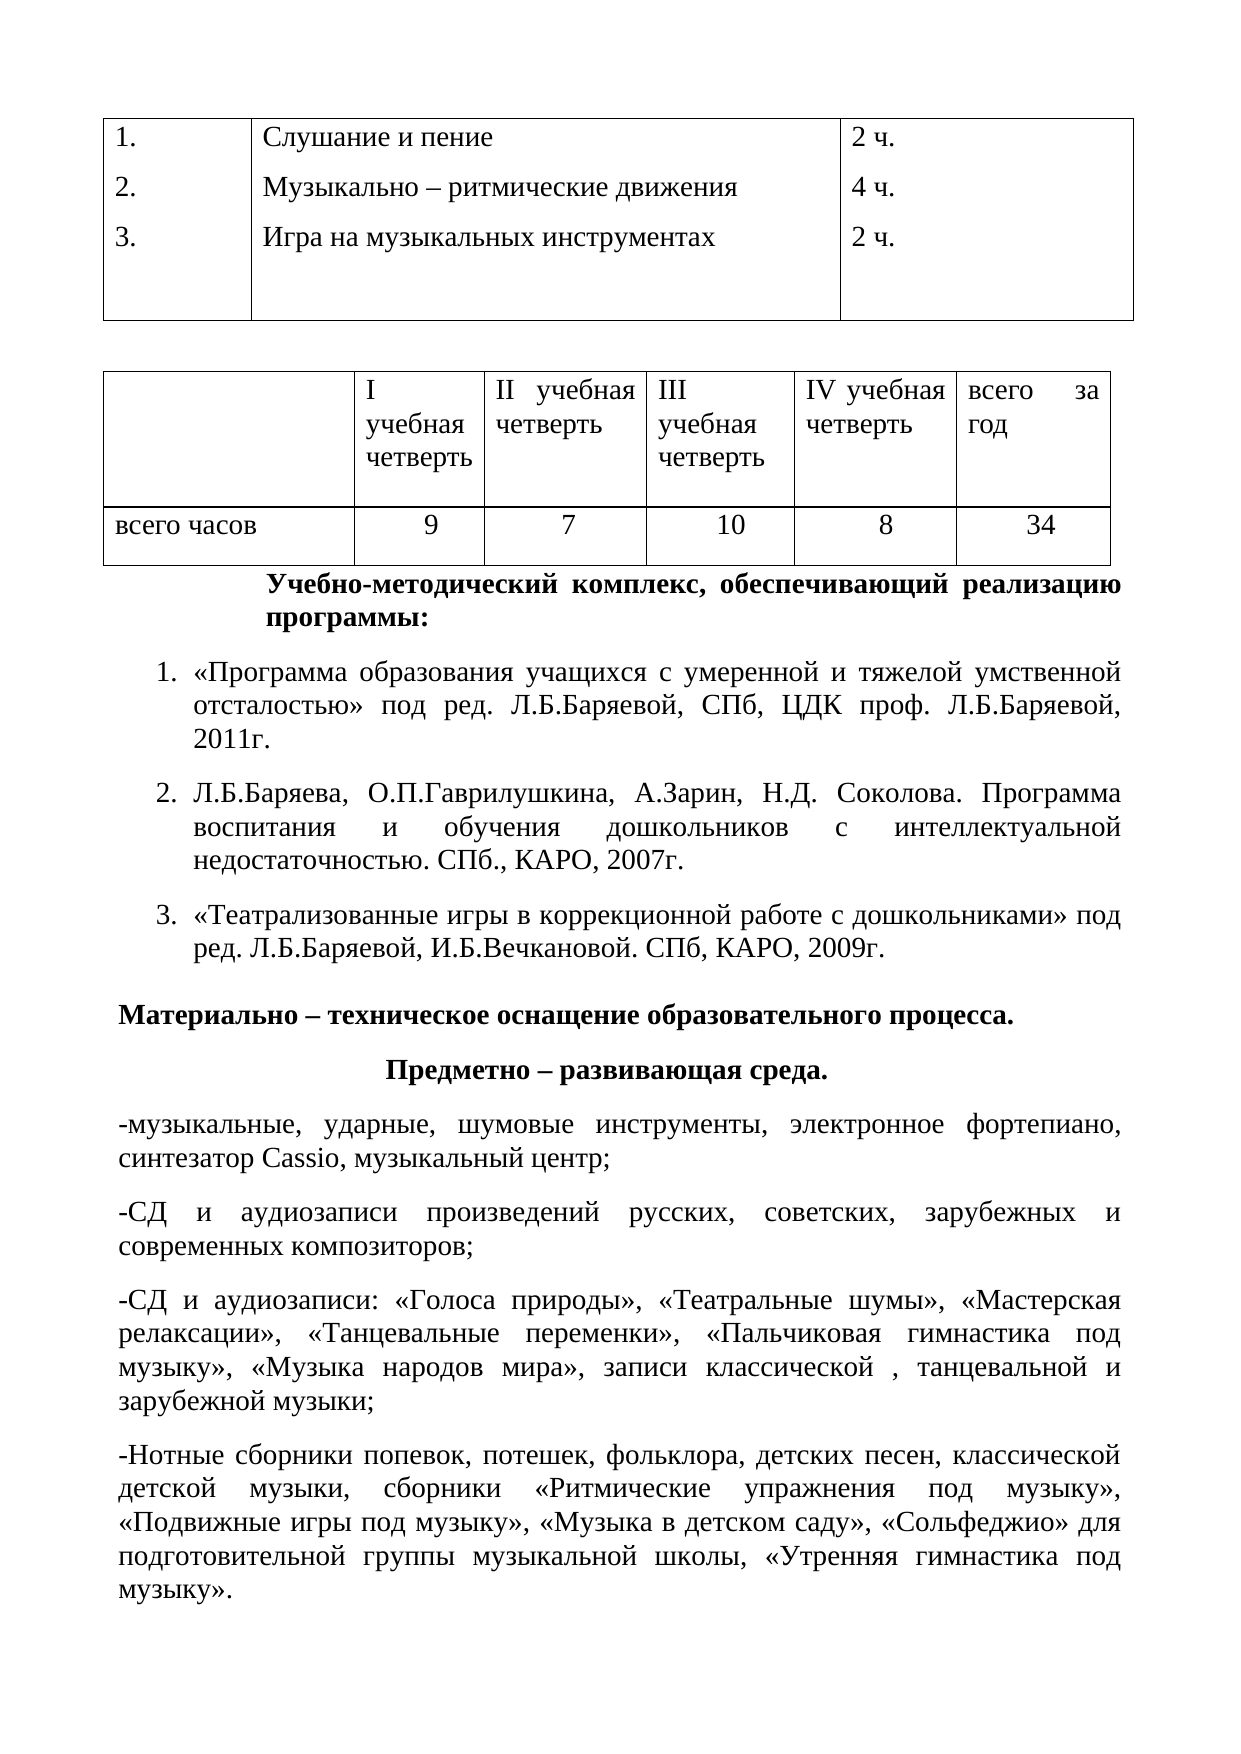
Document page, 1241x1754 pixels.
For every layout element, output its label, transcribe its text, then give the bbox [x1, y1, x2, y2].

table_header IV учебная четверть [795, 372, 956, 506]
text Предметно – развивающая среда. [118, 1052, 1122, 1085]
text -музыкальные, ударные, шумовые инструменты, электронное фортепиано, синтезатор Cassio, музыкальный центр; [118, 1106, 1122, 1173]
table_cell 34 [957, 508, 1110, 565]
table_header III учебная четверть [647, 372, 794, 506]
text Учебно-методический комплекс, обеспечивающий реализацию программы: [266, 566, 1122, 633]
text -Нотные сборники попевок, потешек, фольклора, детских песен, классической детской музыки, сборники «Ритмические упражнения под музыку», «Подвижные игры под музыку», «Музыка в детском саду», «Сольфеджио» для подготовительной группы музыкальной школы, «Утренняя гимнастика под музыку». [118, 1437, 1122, 1605]
text -СД и аудиозаписи произведений русских, советских, зарубежных и современных композиторов; [118, 1194, 1122, 1261]
table_cell 1. 2. 3. [104, 119, 251, 320]
table_cell 2 ч. 4 ч. 2 ч. [841, 119, 1133, 320]
table_header I учебная четверть [355, 372, 484, 506]
table_cell 10 [647, 508, 794, 565]
table_header II учебная четверть [485, 372, 646, 506]
table_header [104, 372, 354, 506]
list Л.Б.Баряева, О.П.Гаврилушкина, А.Зарин, Н.Д. Соколова. Программа воспитания и обучения дошкольников с интеллектуальной недостаточностью. СПб., КАРО, 2007г. [156, 775, 1122, 876]
table_cell 7 [485, 508, 646, 565]
list «Программа образования учащихся с умеренной и тяжелой умственной отсталостью» под ред. Л.Б.Баряевой, СПб, ЦДК проф. Л.Б.Баряевой, 2011г. [156, 654, 1122, 754]
table_header всего за год [957, 372, 1110, 506]
text -СД и аудиозаписи: «Голоса природы», «Театральные шумы», «Мастерская релаксации», «Танцевальные переменки», «Пальчиковая гимнастика под музыку», «Музыка народов мира», записи классической , танцевальной и зарубежной музыки; [118, 1282, 1122, 1416]
table_cell всего часов [104, 508, 354, 565]
table_cell 9 [355, 508, 484, 565]
list «Театрализованные игры в коррекционной работе с дошкольниками» под ред. Л.Б.Баряевой, И.Б.Вечкановой. СПб, КАРО, 2009г. [156, 897, 1122, 964]
table_cell 8 [795, 508, 956, 565]
list Материально – техническое оснащение образовательного процесса. [118, 997, 1122, 1031]
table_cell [252, 119, 840, 320]
